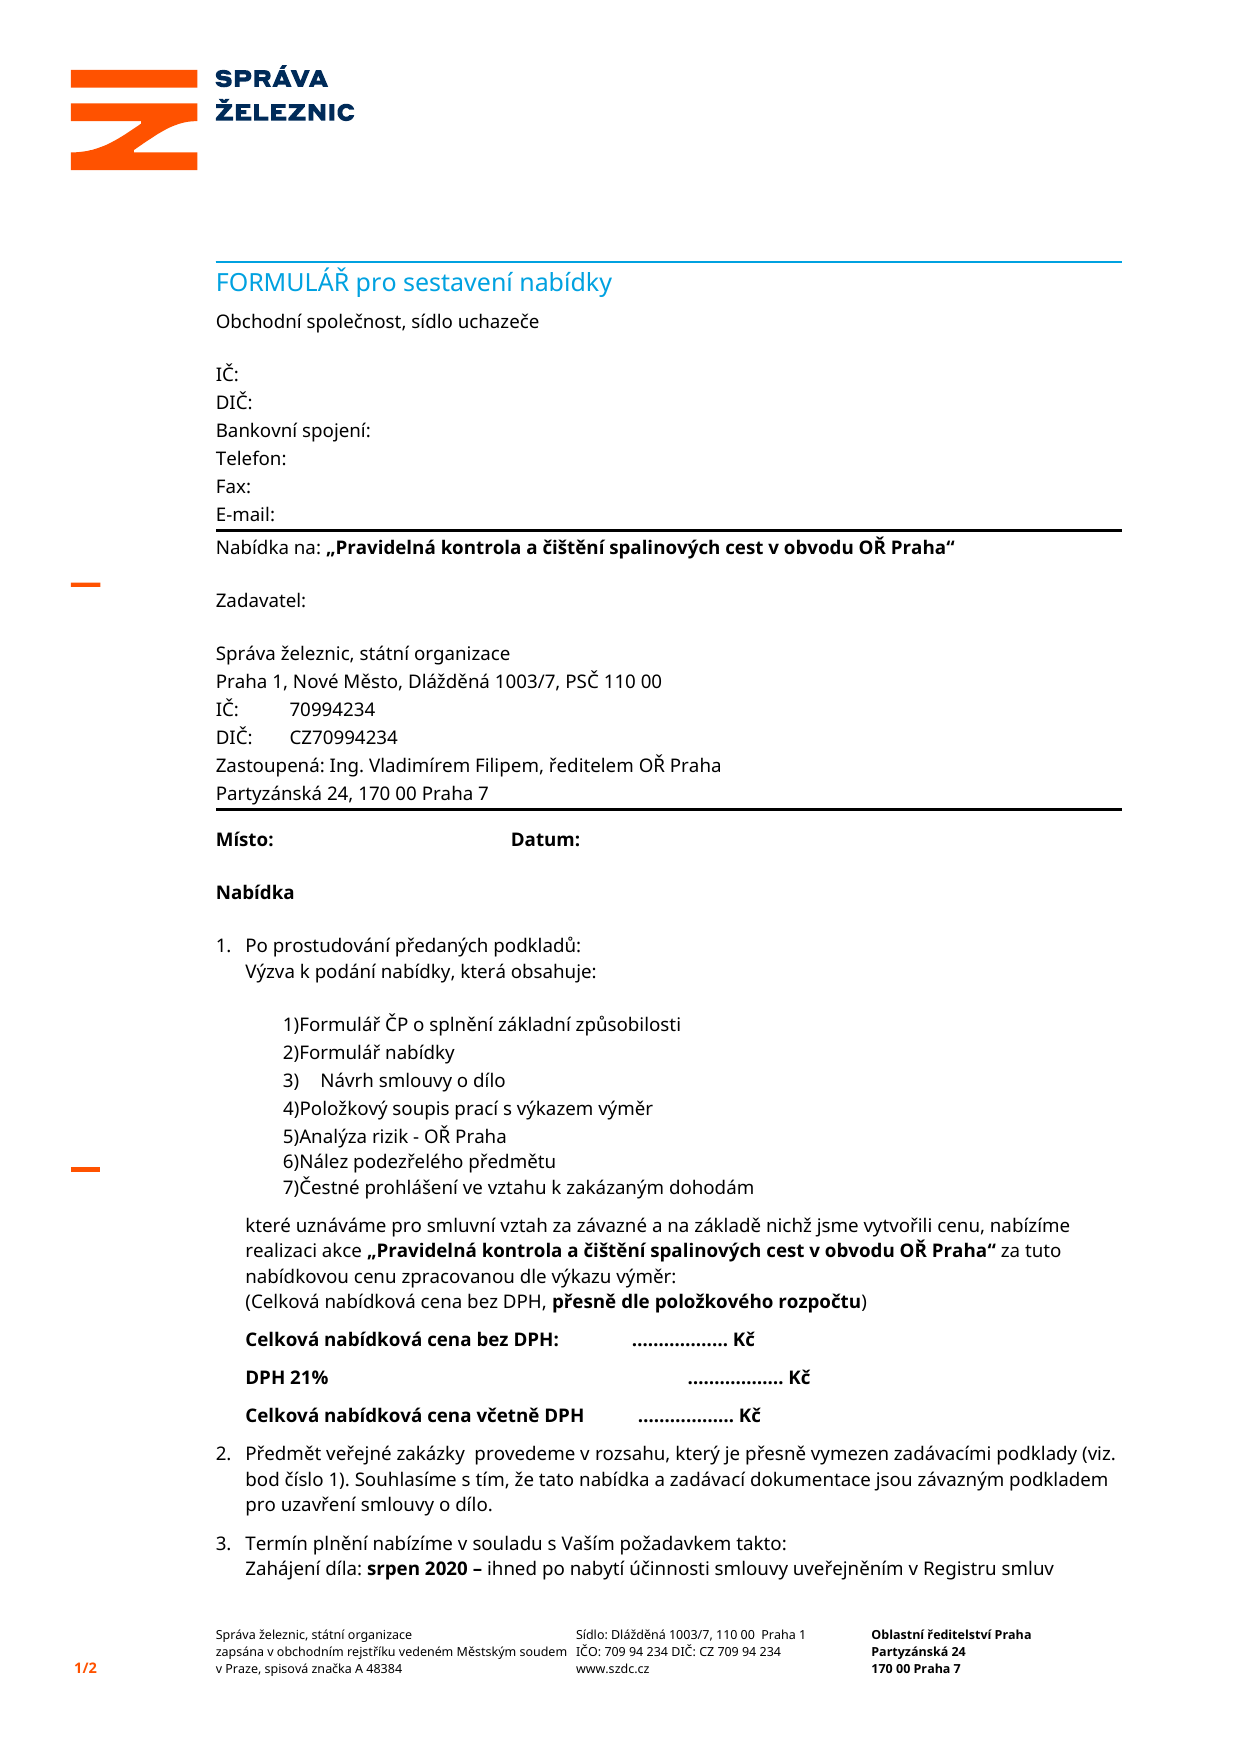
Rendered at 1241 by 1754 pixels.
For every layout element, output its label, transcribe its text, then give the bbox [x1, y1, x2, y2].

text Výzva k podání nabídky, která obsahuje: [216, 958, 1122, 983]
subtitle FORMULÁŘ pro sestavení nabídky [216, 263, 1122, 298]
text Celková nabídková cena včetně DPH ……………… Kč [245, 1403, 1122, 1428]
text DPH 21% ……………… Kč [245, 1365, 1122, 1390]
text Nabídka na: „Pravidelná kontrola a čištění spalinových cest v obvodu OŘ Praha“ [216, 534, 1122, 560]
text Celková nabídková cena bez DPH: ……………… Kč [245, 1327, 1122, 1352]
list Formulář nabídky [283, 1039, 1122, 1064]
list Termín plnění nabízíme v souladu s Vaším požadavkem takto: [216, 1530, 1122, 1555]
text Místo: Datum: [216, 826, 1122, 852]
text E-mail: [216, 501, 1122, 529]
text IČ: [216, 361, 1122, 387]
list Formulář ČP o splnění základní způsobilosti [283, 1011, 1122, 1036]
text Nabídka [216, 879, 1122, 905]
text IČ: 70994234 [216, 697, 1122, 722]
list Položkový soupis prací s výkazem výměr [283, 1095, 1122, 1121]
text Správa železnic, státní organizace [216, 641, 1122, 666]
text Zadavatel: [216, 587, 1122, 613]
list Nález podezřelého předmětu [283, 1148, 1122, 1174]
text Obchodní společnost, sídlo uchazeče [216, 308, 1122, 334]
list Analýza rizik - OŘ Praha [283, 1123, 1122, 1148]
text DIČ: CZ70994234 [216, 724, 1122, 750]
text DIČ: [216, 389, 1122, 415]
list Předmět veřejné zakázky provedeme v rozsahu, který je přesně vymezen zadávacími podklady (viz. bod číslo 1). Souhlasíme s tím, že tato nabídka a zadávací dokumentace jsou závazným podkladem pro uzavření smlouvy o dílo. [216, 1441, 1122, 1517]
text Zastoupená: Ing. Vladimírem Filipem, ředitelem OŘ Praha [216, 753, 1122, 778]
list Návrh smlouvy o dílo [283, 1067, 1122, 1092]
text které uznáváme pro smluvní vztah za závazné a na základě nichž jsme vytvořili cenu, nabízíme realizaci akce „Pravidelná kontrola a čištění spalinových cest v obvodu OŘ Praha“ za tuto nabídkovou cenu zpracovanou dle výkazu výměr: [245, 1212, 1122, 1289]
text Zahájení díla: srpen 2020 – ihned po nabytí účinnosti smlouvy uveřejněním v Registru smluv [245, 1555, 1122, 1581]
text Bankovní spojení: [216, 417, 1122, 443]
text Praha 1, Nové Město, Dlážděná 1003/7, PSČ 110 00 [216, 668, 1122, 694]
text Partyzánská 24, 170 00 Praha 7 [216, 781, 1122, 808]
list Čestné prohlášení ve vztahu k zakázaným dohodám [283, 1174, 1122, 1199]
text Telefon: [216, 445, 1122, 471]
list Po prostudování předaných podkladů: [216, 932, 1122, 958]
text (Celková nabídková cena bez DPH, přesně dle položkového rozpočtu) [245, 1289, 1122, 1314]
text Fax: [216, 473, 1122, 499]
